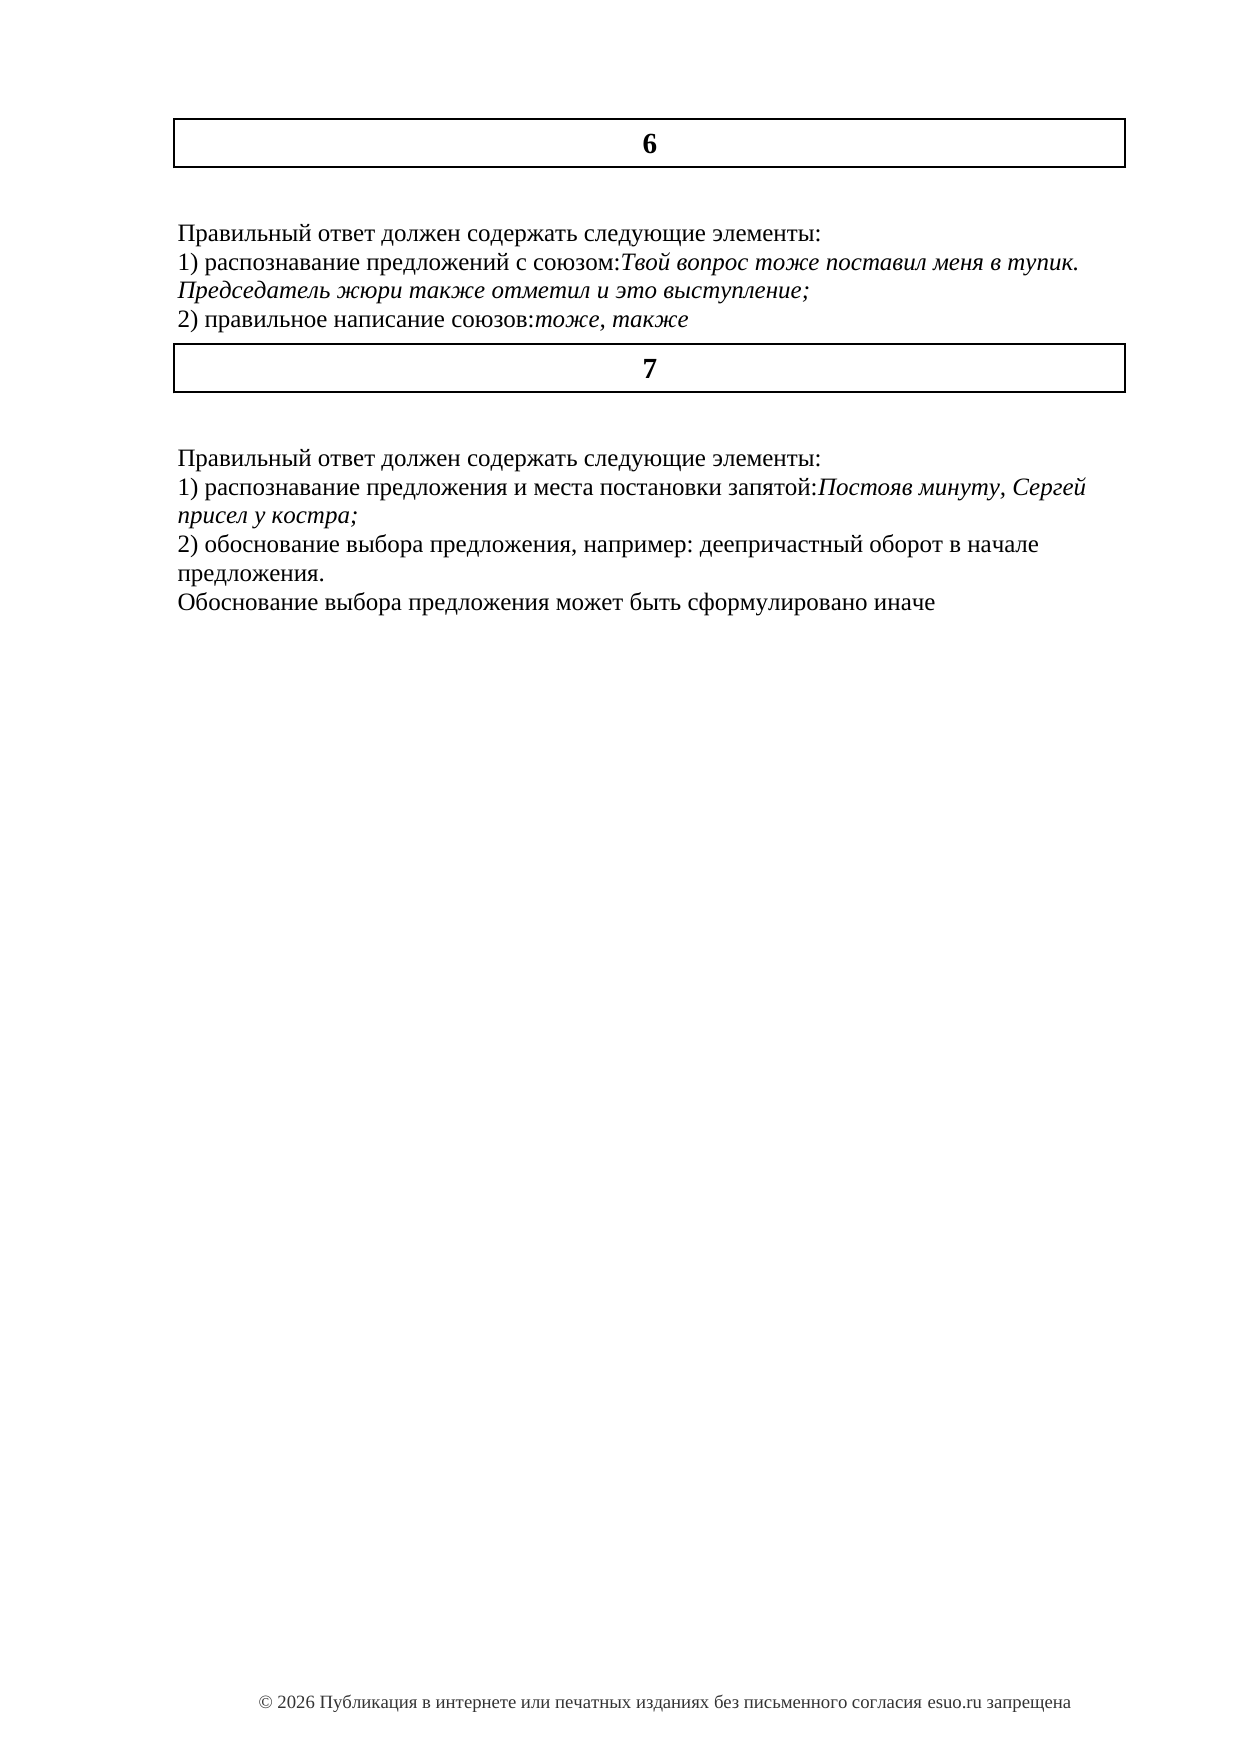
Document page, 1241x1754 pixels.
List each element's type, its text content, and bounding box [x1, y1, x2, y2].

text Правильный ответ должен содержать следующие элементы: 1) распознавание предложения и места постановки запятой:Постояв минуту, Сергей присел у костра; 2) обоснование выбора предложения, например: деепричастный оборот в начале предложения. Обоснование выбора предложения может быть сформулировано иначе [177, 443, 1122, 616]
text Правильный ответ должен содержать следующие элементы: 1) распознавание предложений с союзом:Твой вопрос тоже поставил меня в тупик. Председатель жюри также отметил и это выступление; 2) правильное написание союзов:тоже, также [177, 218, 1122, 333]
subtitle 7 [175, 345, 1124, 391]
subtitle 6 [175, 120, 1124, 166]
